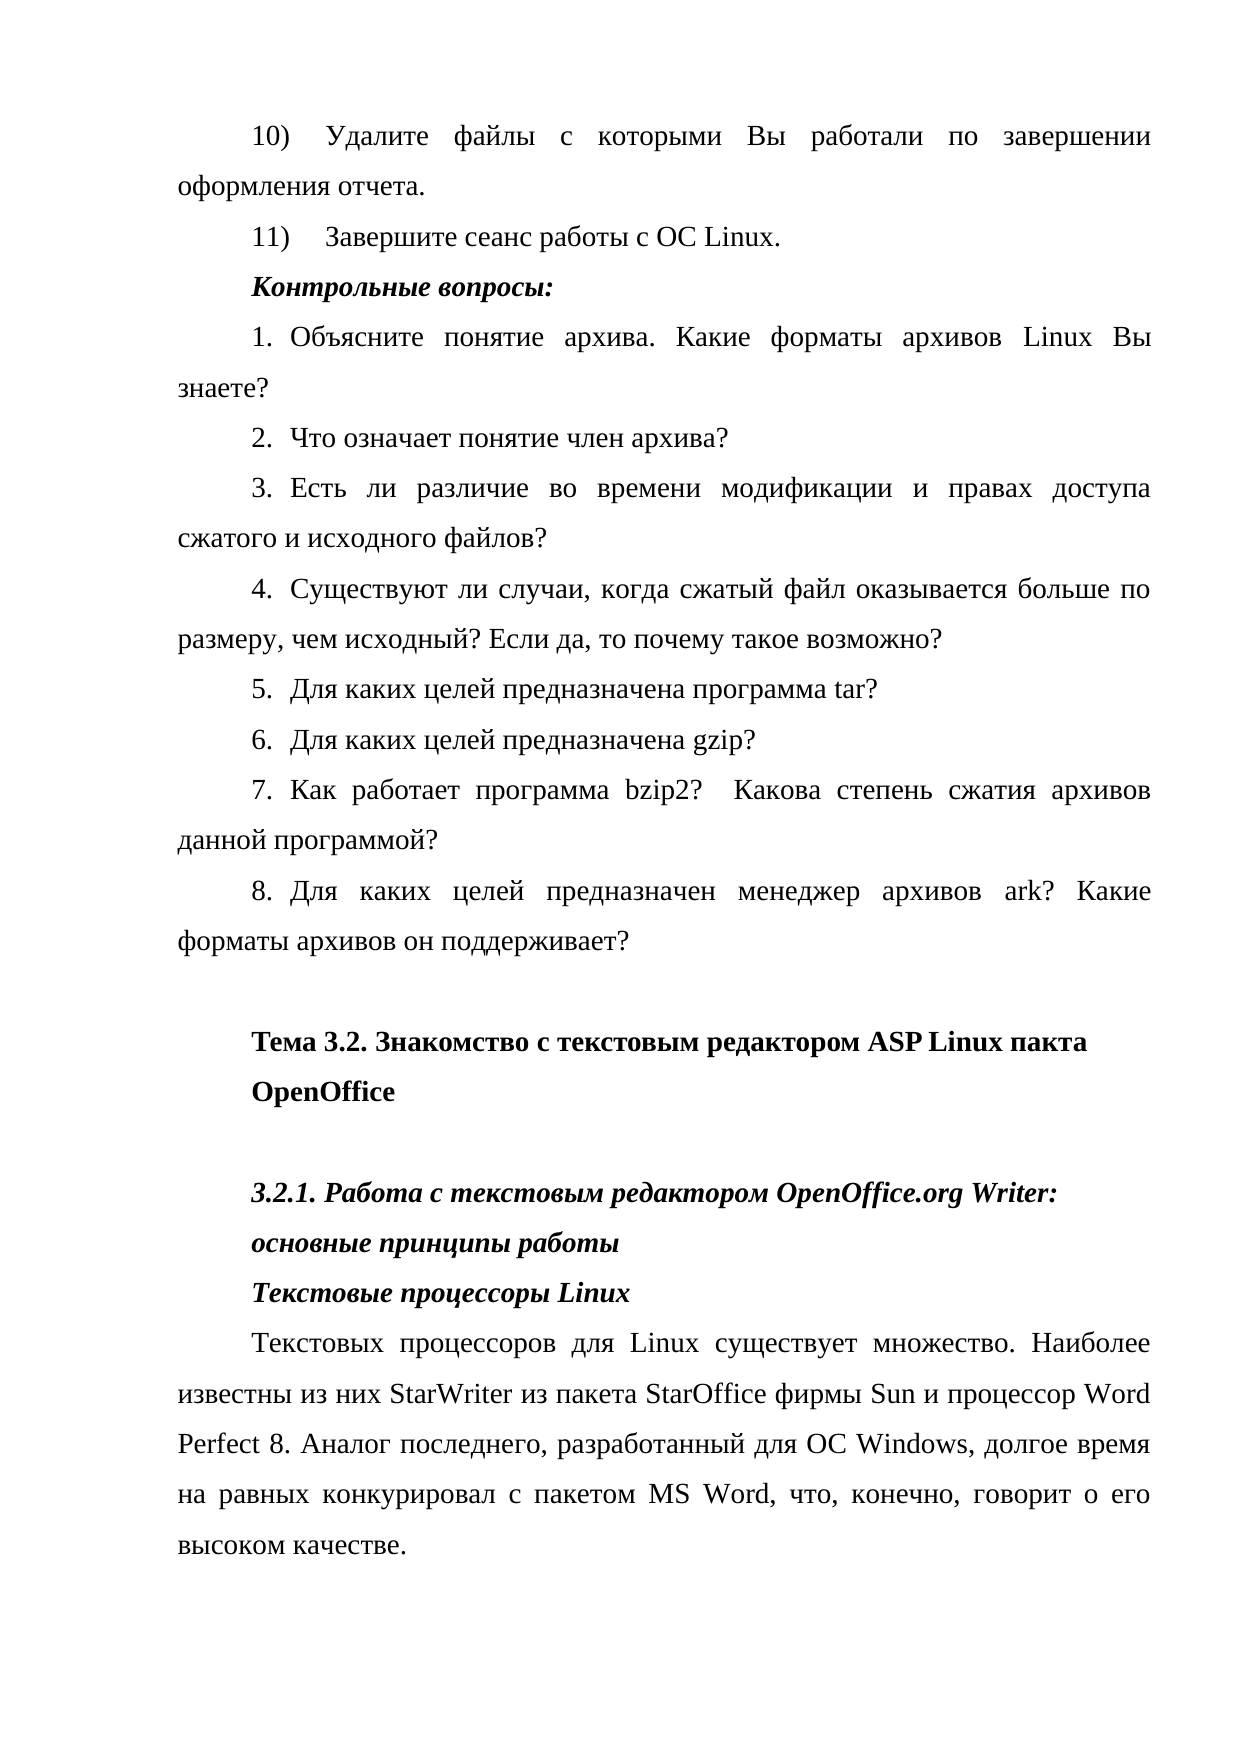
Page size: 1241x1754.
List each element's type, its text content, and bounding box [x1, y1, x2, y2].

list Удалите файлы с которыми Вы работали по завершении оформления отчета. [177, 118, 1152, 202]
list Существуют ли случаи, когда сжатый файл оказывается больше по размеру, чем исходный? Если да, то почему такое возможно? [177, 571, 1152, 655]
subtitle OpenOffice [177, 1074, 1152, 1108]
list Объясните понятие архива. Какие форматы архивов Linux Вы знаете? [177, 319, 1152, 403]
subtitle Тема 3.2. Знакомство с текстовым редактором ASP Linux пакта [177, 1024, 1152, 1057]
subtitle Контрольные вопросы: [177, 269, 1152, 303]
subtitle 3.2.1. Работа с текстовым редактором OpenOffice.org Writer: [177, 1175, 1152, 1208]
list Что означает понятие член архива? [177, 420, 1152, 453]
list Есть ли различие во времени модификации и правах доступа сжатого и исходного файлов? [177, 470, 1152, 554]
list Для каких целей предназначен менеджер архивов ark? Какие форматы архивов он поддерживает? [177, 873, 1152, 957]
subtitle основные принципы работы [177, 1225, 1152, 1258]
text Текстовых процессоров для Linux существует множество. Наиболее известны из них StarWriter из пакета StarOffice фирмы Sun и процессор Word Perfect 8. Аналог последнего, разработанный для ОС Windows, долгое время на равных конкурировал с пакетом MS Word, что, конечно, говорит о его высоком качестве. [177, 1326, 1152, 1560]
list Как работает программа bzip2? Какова степень сжатия архивов данной программой? [177, 772, 1152, 856]
subtitle Текстовые процессоры Linux [177, 1275, 1152, 1309]
list Завершите сеанс работы с ОС Linux. [177, 219, 1152, 252]
list Для каких целей предназначена программа tar? [177, 672, 1152, 705]
list Для каких целей предназначена gzip? [177, 722, 1152, 755]
